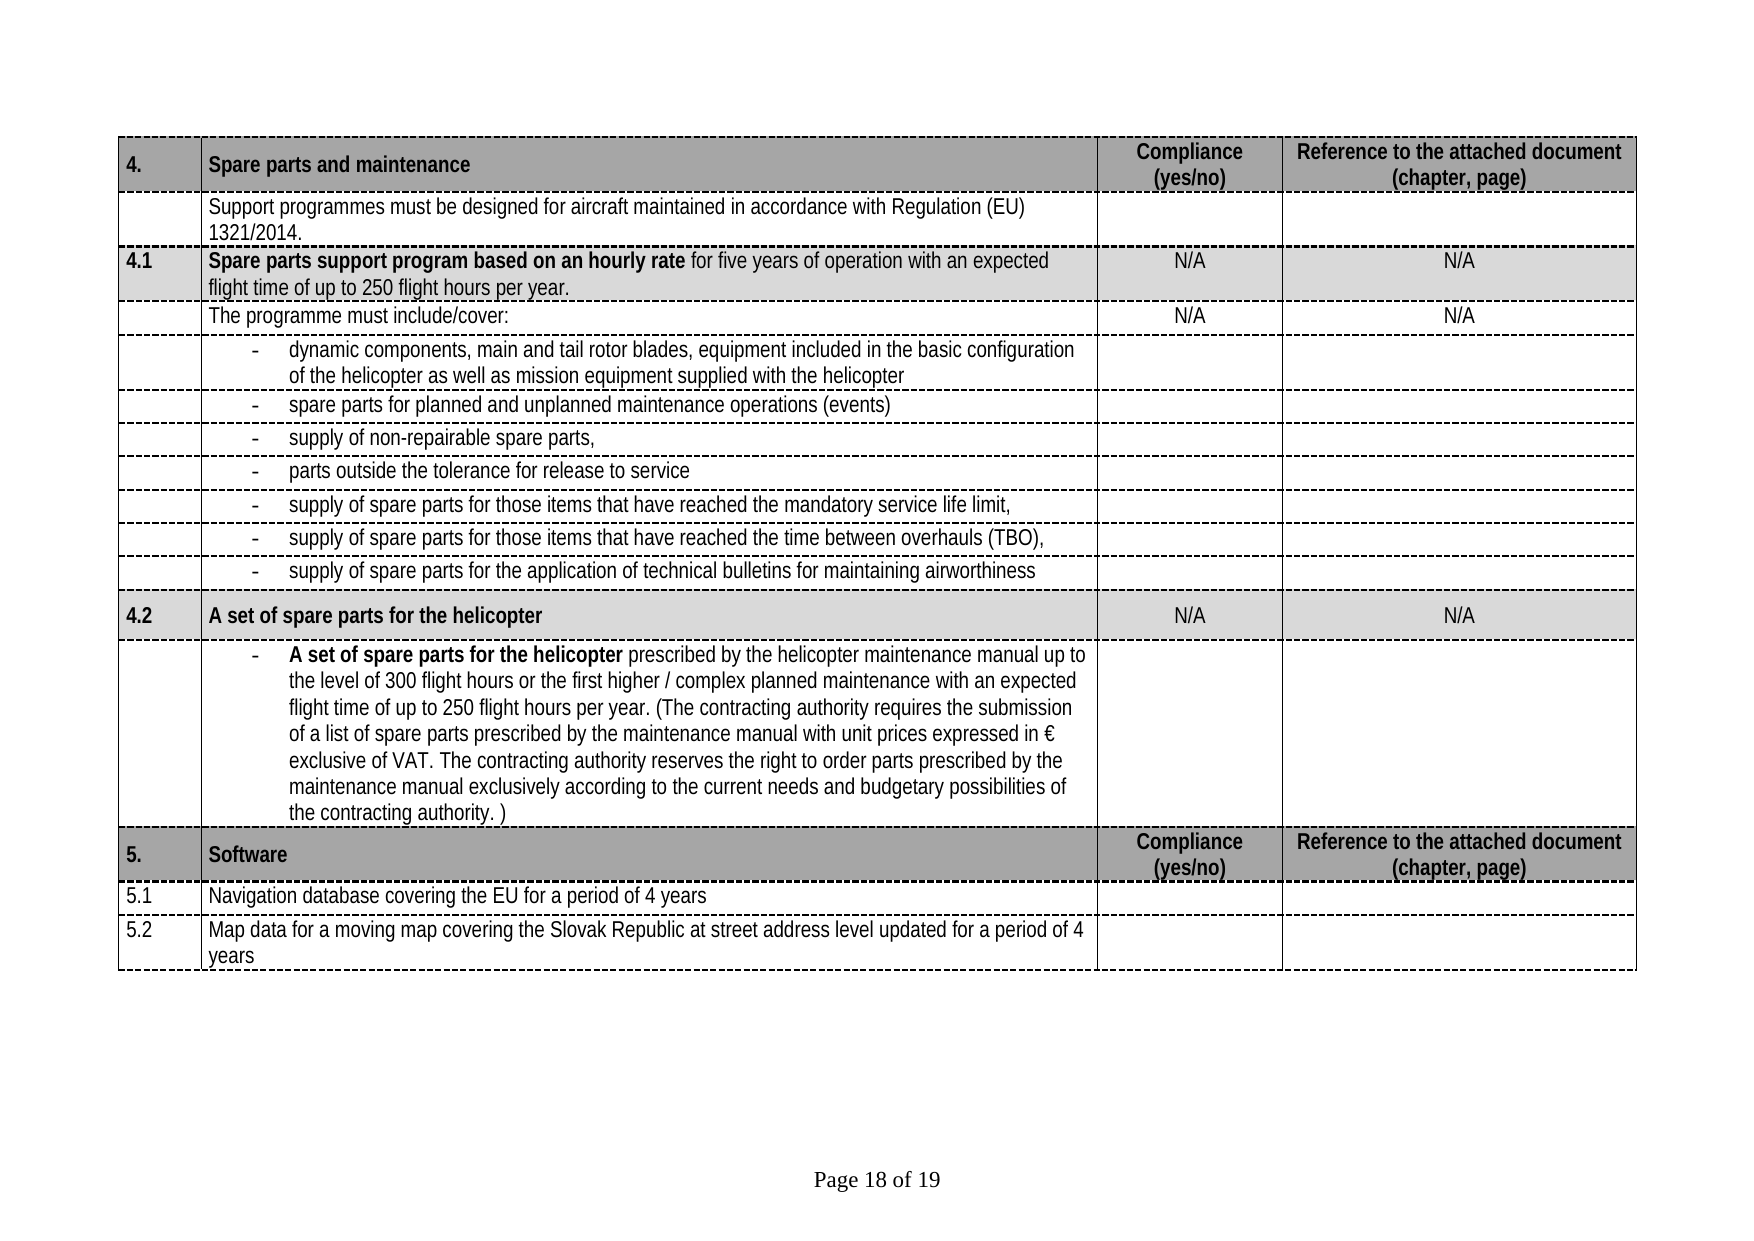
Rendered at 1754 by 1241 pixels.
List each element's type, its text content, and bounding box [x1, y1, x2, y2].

table_cell dynamic components, main and tail rotor blades, equipment included in the basic configuration of the helicopter as well as mission equipment supplied with the helicopter [202, 334, 1097, 388]
table_cell [1283, 455, 1636, 488]
table_cell A set of spare parts for the helicopter prescribed by the helicopter maintenance manual up to the level of 300 flight hours or the first higher / complex planned maintenance with an expected flight time of up to 250 flight hours per year. (The contracting authority requires the submission of a list of spare parts prescribed by the maintenance manual with unit prices expressed in € exclusive of VAT. The contracting authority reserves the right to order parts prescribed by the maintenance manual exclusively according to the current needs and budgetary possibilities of the contracting authority. ) [202, 639, 1097, 826]
table_cell N/A [1283, 589, 1636, 639]
table_cell [1283, 334, 1636, 388]
table_cell 4.1 [119, 245, 201, 300]
table_cell [1283, 489, 1636, 522]
table_cell [119, 389, 201, 422]
table_cell [119, 639, 201, 826]
table_cell [1098, 389, 1282, 422]
table_cell parts outside the tolerance for release to service [202, 455, 1097, 488]
table_cell N/A [1098, 589, 1282, 639]
table_cell [1098, 555, 1282, 588]
table_cell [119, 422, 201, 455]
table_cell [1283, 880, 1636, 914]
table_cell [1098, 191, 1282, 245]
table_cell 5. [119, 826, 201, 880]
table_cell [119, 191, 201, 245]
table_cell spare parts for planned and unplanned maintenance operations (events) [202, 389, 1097, 422]
table_cell [119, 455, 201, 488]
table_cell [1283, 422, 1636, 455]
table_cell supply of spare parts for those items that have reached the time between overhauls (TBO), [202, 522, 1097, 555]
table_cell [1283, 522, 1636, 555]
table_cell The programme must include/cover: [202, 300, 1097, 333]
table_cell [1098, 914, 1282, 968]
table_cell 4.2 [119, 589, 201, 639]
table_cell [119, 555, 201, 588]
table_cell [1098, 522, 1282, 555]
table_cell 5.1 [119, 880, 201, 914]
table_cell [1098, 334, 1282, 388]
table_cell [1098, 639, 1282, 826]
table_header Reference to the attached document (chapter, page) [1283, 136, 1636, 191]
table_cell [119, 489, 201, 522]
table_cell N/A [1098, 245, 1282, 300]
table_cell supply of spare parts for those items that have reached the mandatory service life limit, [202, 489, 1097, 522]
table_cell [1098, 880, 1282, 914]
table_cell 5.2 [119, 914, 201, 968]
table_cell Spare parts support program based on an hourly rate for five years of operation with an expected flight time of up to 250 flight hours per year. [202, 245, 1097, 300]
table_cell N/A [1098, 300, 1282, 333]
table_cell [1098, 422, 1282, 455]
table_header Spare parts and maintenance [202, 136, 1097, 191]
table_cell N/A [1283, 245, 1636, 300]
table_cell [1283, 389, 1636, 422]
table_cell [1283, 555, 1636, 588]
table_cell Software [202, 826, 1097, 880]
table_cell Navigation database covering the EU for a period of 4 years [202, 880, 1097, 914]
table_cell [119, 300, 201, 333]
table_header 4. [119, 136, 201, 191]
table_cell [1283, 191, 1636, 245]
table_header Compliance (yes/no) [1098, 136, 1282, 191]
table_cell [119, 522, 201, 555]
table_cell Compliance (yes/no) [1098, 826, 1282, 880]
table_cell supply of spare parts for the application of technical bulletins for maintaining airworthiness [202, 555, 1097, 588]
table_cell Support programmes must be designed for aircraft maintained in accordance with Regulation (EU) 1321/2014. [202, 191, 1097, 245]
table_cell [1283, 914, 1636, 968]
table_cell [1283, 639, 1636, 826]
table_cell N/A [1283, 300, 1636, 333]
table_cell [1098, 489, 1282, 522]
table_cell Reference to the attached document (chapter, page) [1283, 826, 1636, 880]
table_cell A set of spare parts for the helicopter [202, 589, 1097, 639]
table_cell [1098, 455, 1282, 488]
table_cell supply of non-repairable spare parts, [202, 422, 1097, 455]
table_cell [119, 334, 201, 388]
table_cell Map data for a moving map covering the Slovak Republic at street address level updated for a period of 4 years [202, 914, 1097, 968]
